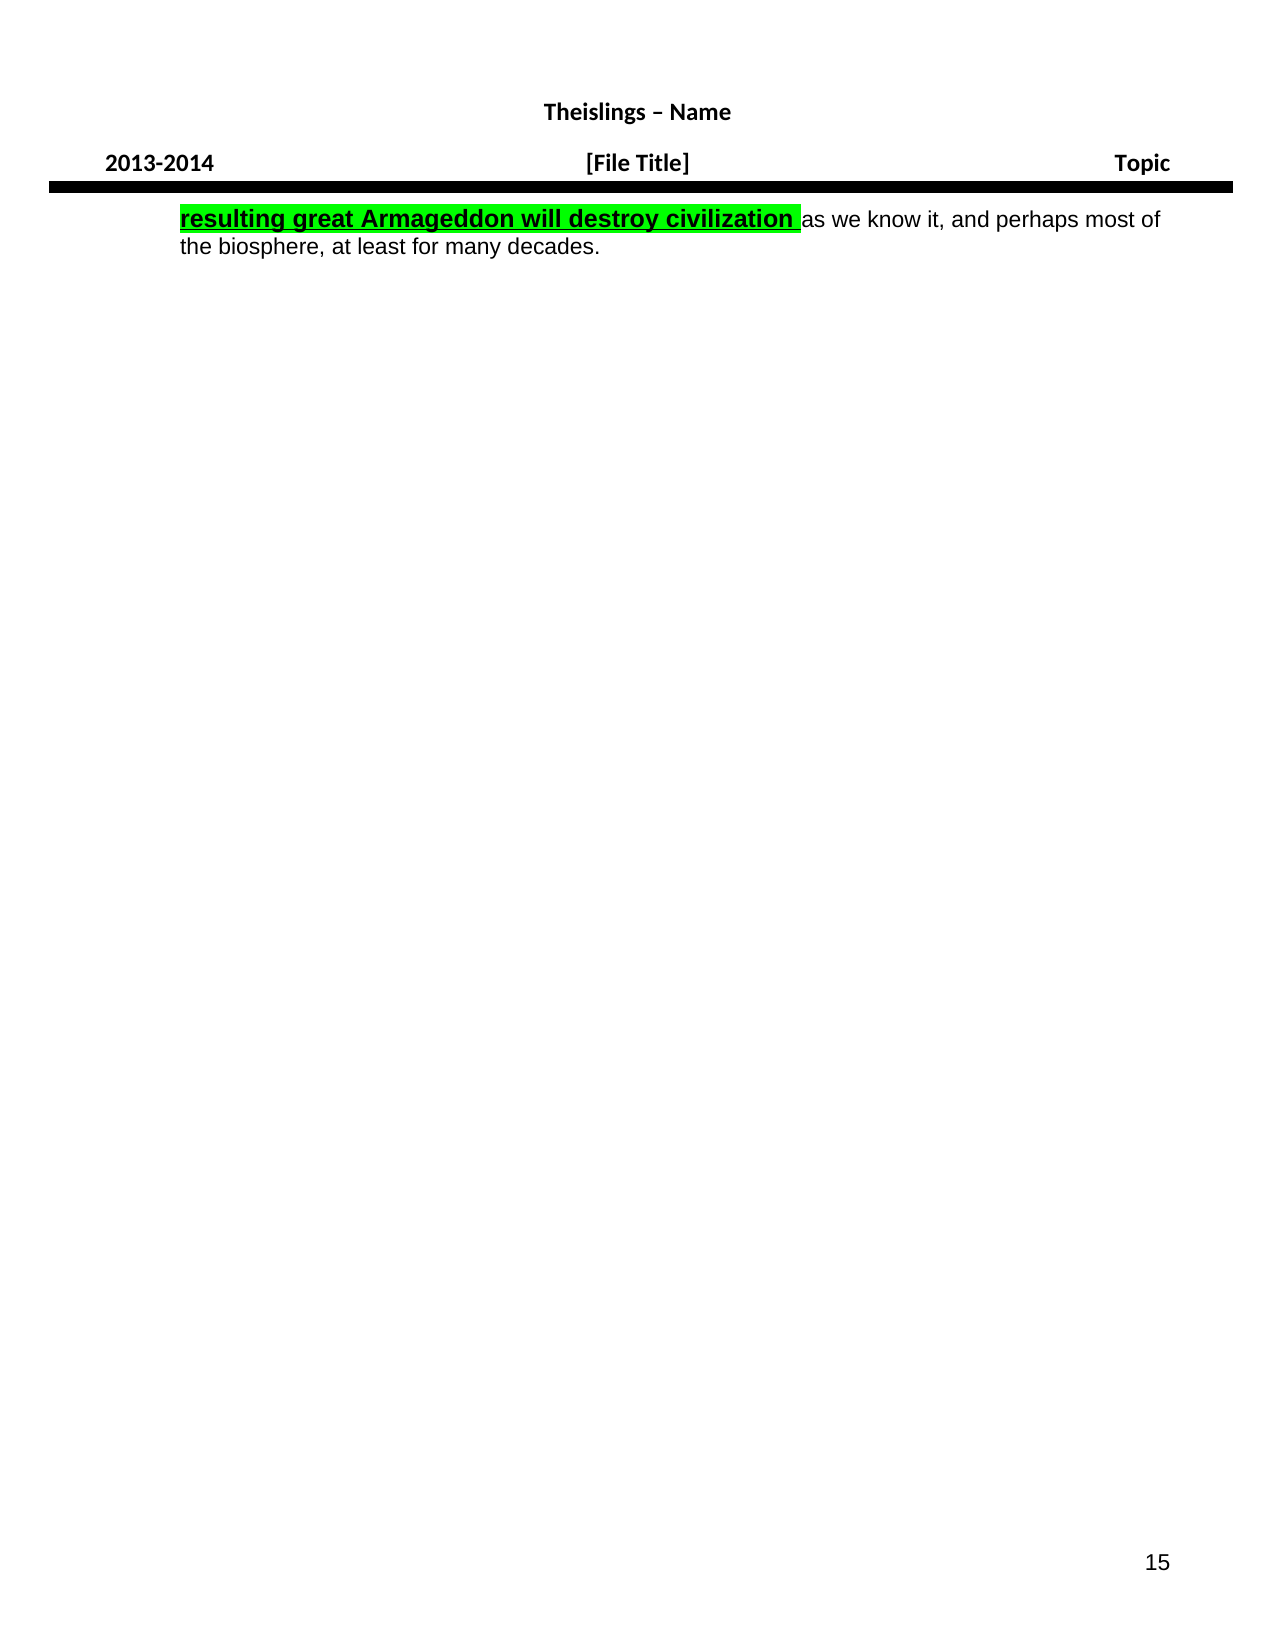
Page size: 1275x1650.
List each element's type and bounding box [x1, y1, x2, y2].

text [180, 204, 1170, 259]
